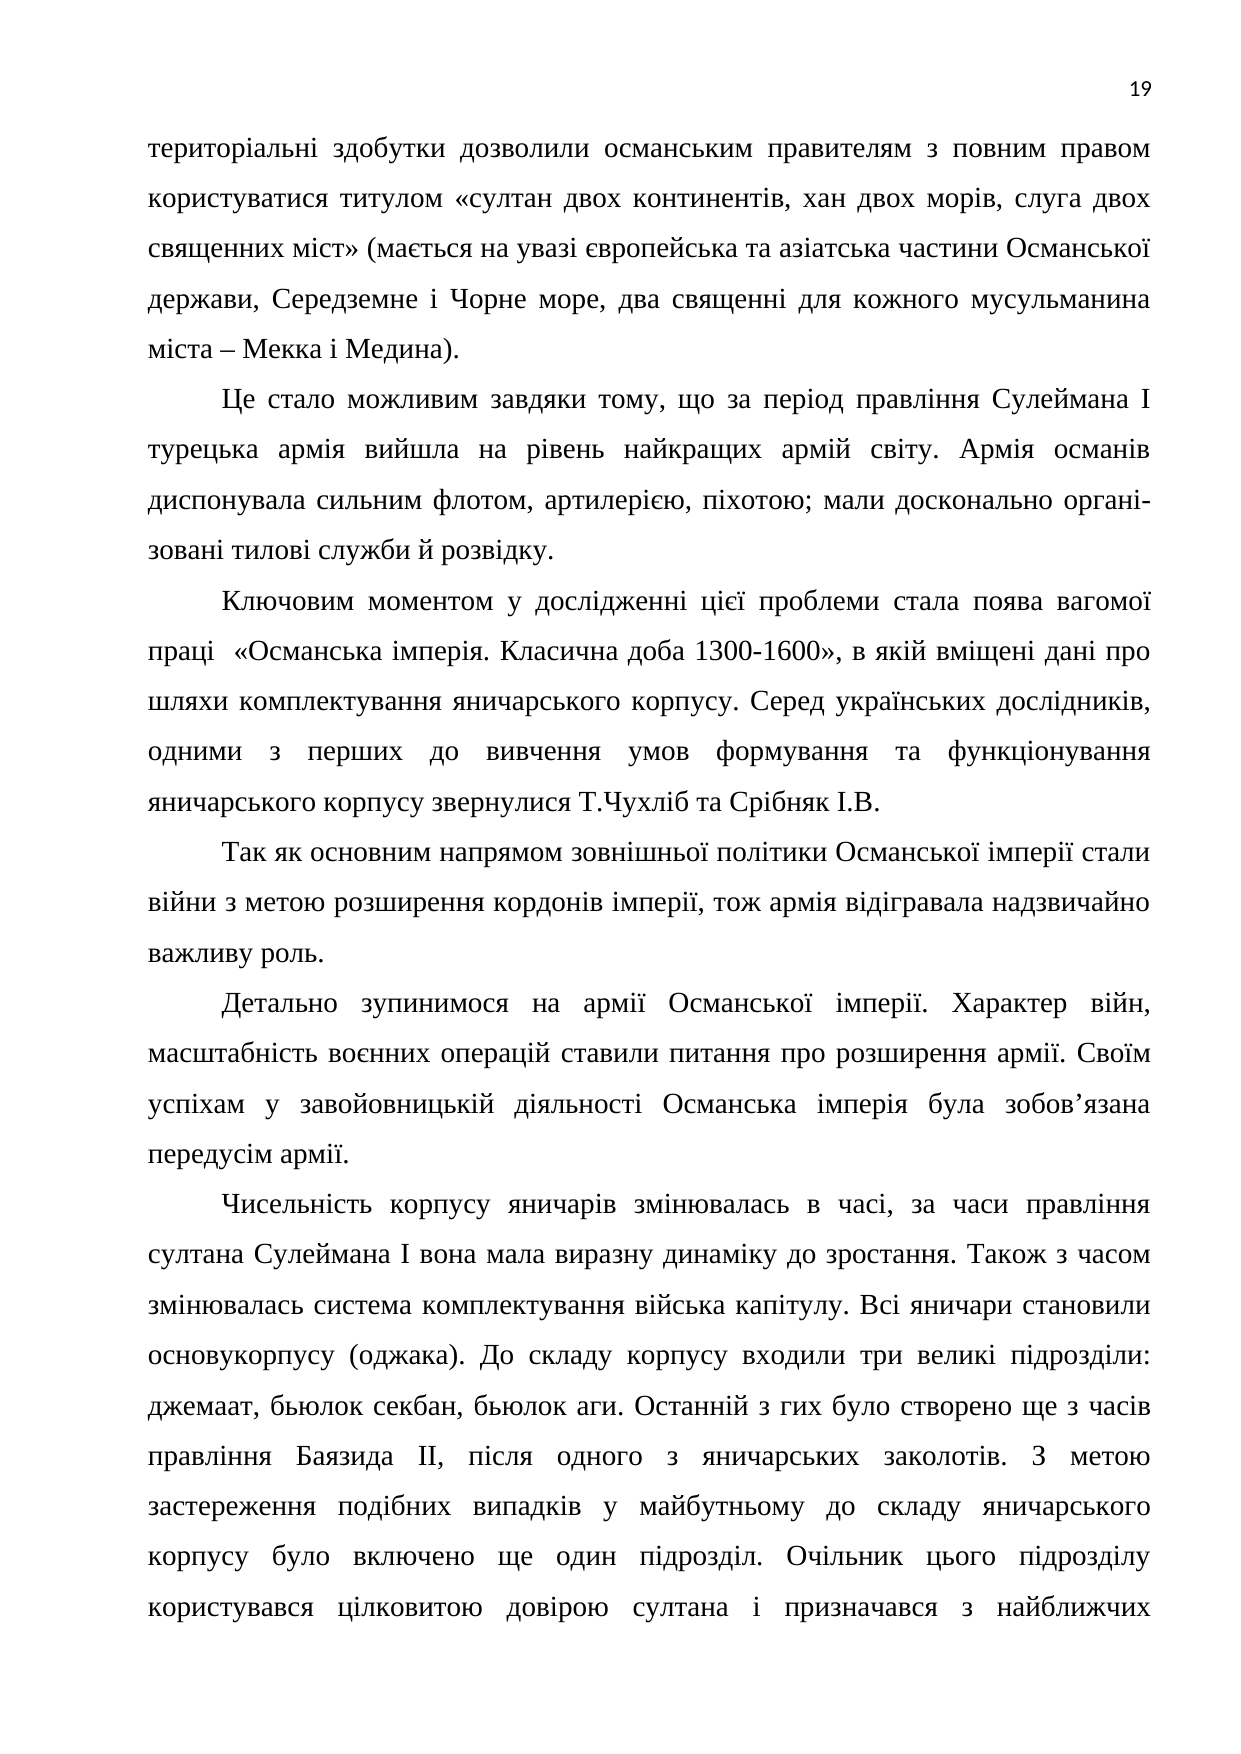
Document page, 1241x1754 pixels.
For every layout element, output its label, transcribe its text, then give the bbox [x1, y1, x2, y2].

text Детально зупинимося на армії Османської імперії. Характер війн, масштабність воєнних операцій ставили питання про розширення армії. Своїм успіхам у завойовницькій діяльності Османська імперія була зобов’язана передусім армії. [148, 985, 1152, 1169]
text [148, 1186, 1152, 1622]
text Так як основним напрямом зовнішньої політики Османської імперії стали війни з метою розширення кордонів імперії, тож армія відігравала надзвичайно важливу роль. [148, 834, 1152, 968]
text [148, 130, 1152, 364]
text Ключовим моментом у дослідженні цієї проблеми стала поява вагомої праці «Османська імперія. Класична доба 1300-1600», в якій вміщені дані про шляхи комплектування яничарського корпусу. Серед українських дослідників, одними з перших до вивчення умов формування та функціонування яничарського корпусу звернулися Т.Чухліб та Срібняк І.В. [148, 583, 1152, 817]
text Це стало можливим завдяки тому, що за період правління Сулеймана І турецька армія вийшла на рівень найкращих армій світу. Армія османів диспонувала сильним флотом, артилерією, піхотою; мали досконально органі- зовані тилові служби й розвідку. [148, 381, 1152, 566]
